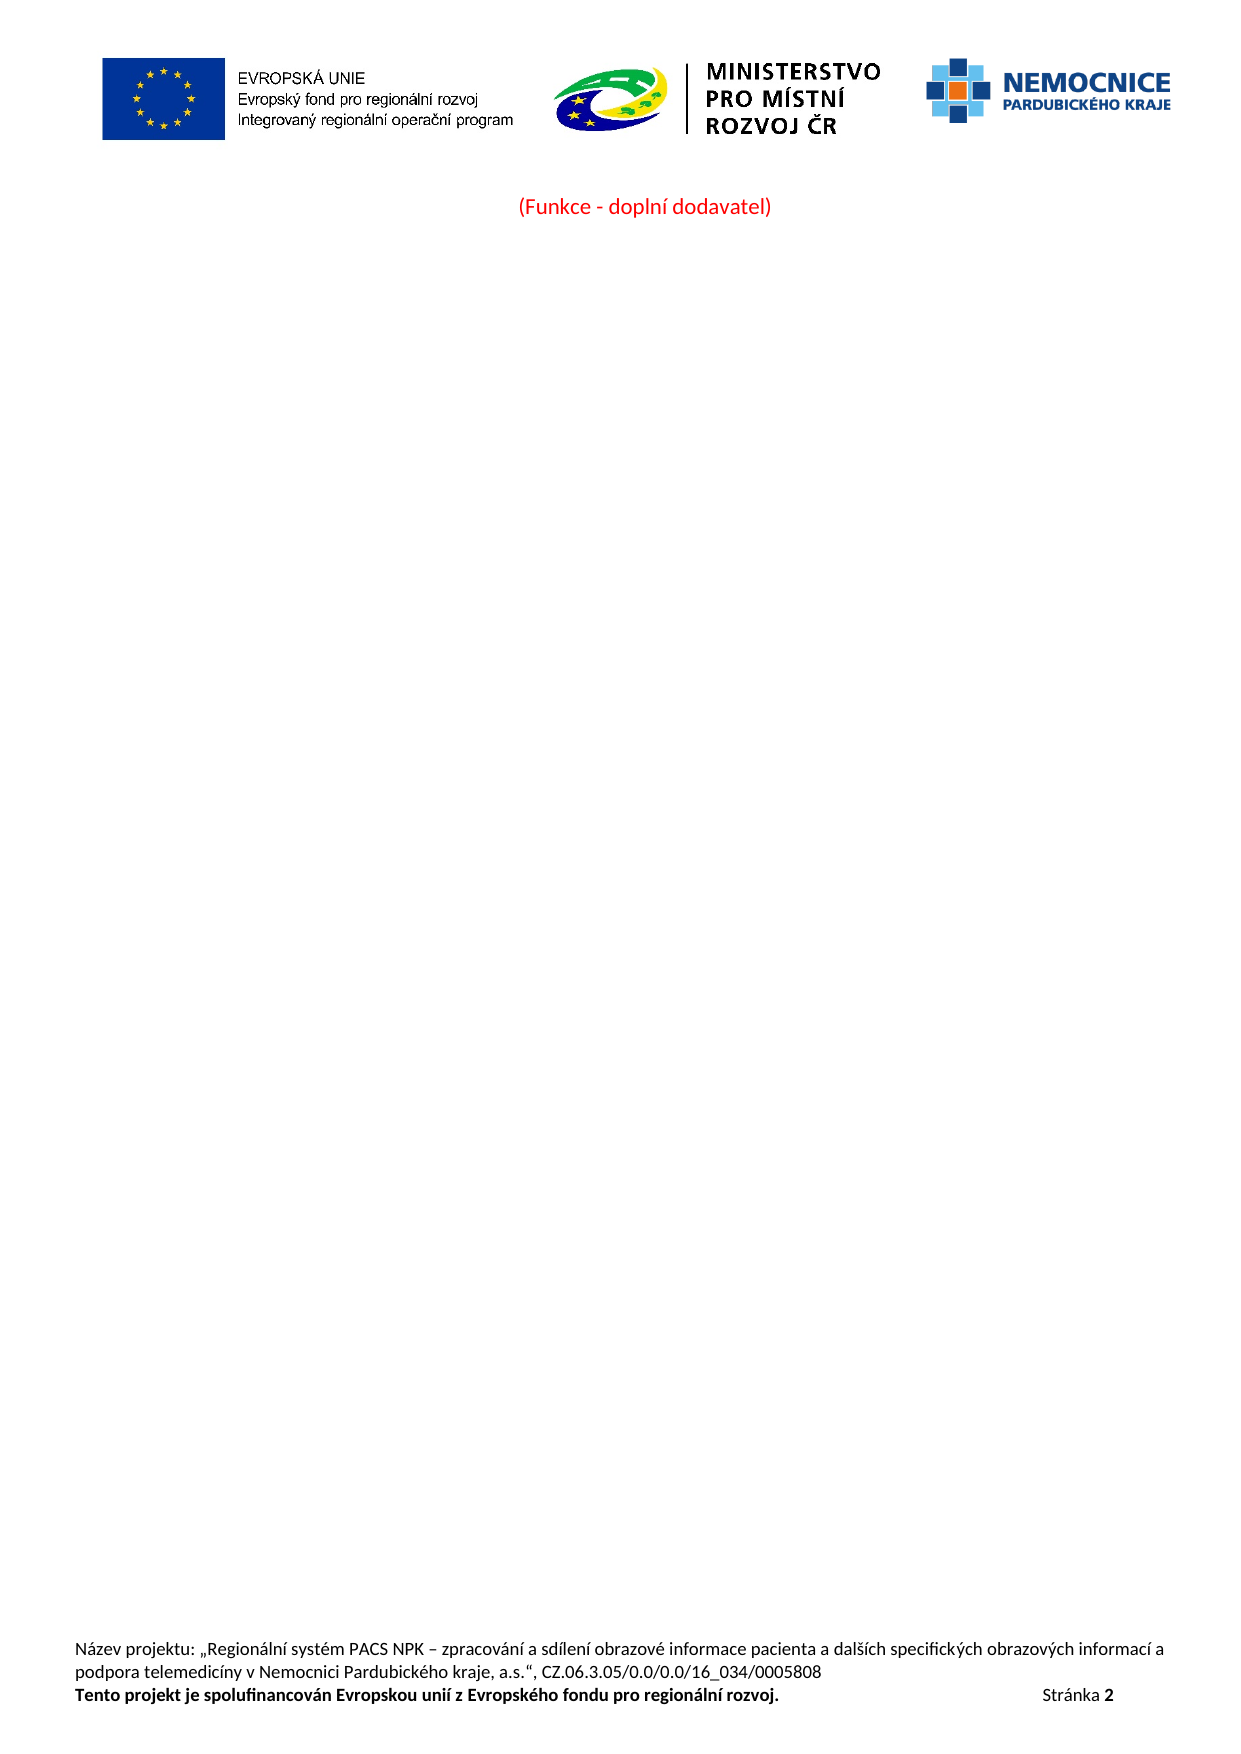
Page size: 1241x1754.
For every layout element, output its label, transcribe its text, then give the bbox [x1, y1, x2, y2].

text (Funkce - doplní dodavatel) [518, 192, 1165, 220]
picture [75, 29, 907, 167]
picture [925, 57, 1171, 124]
